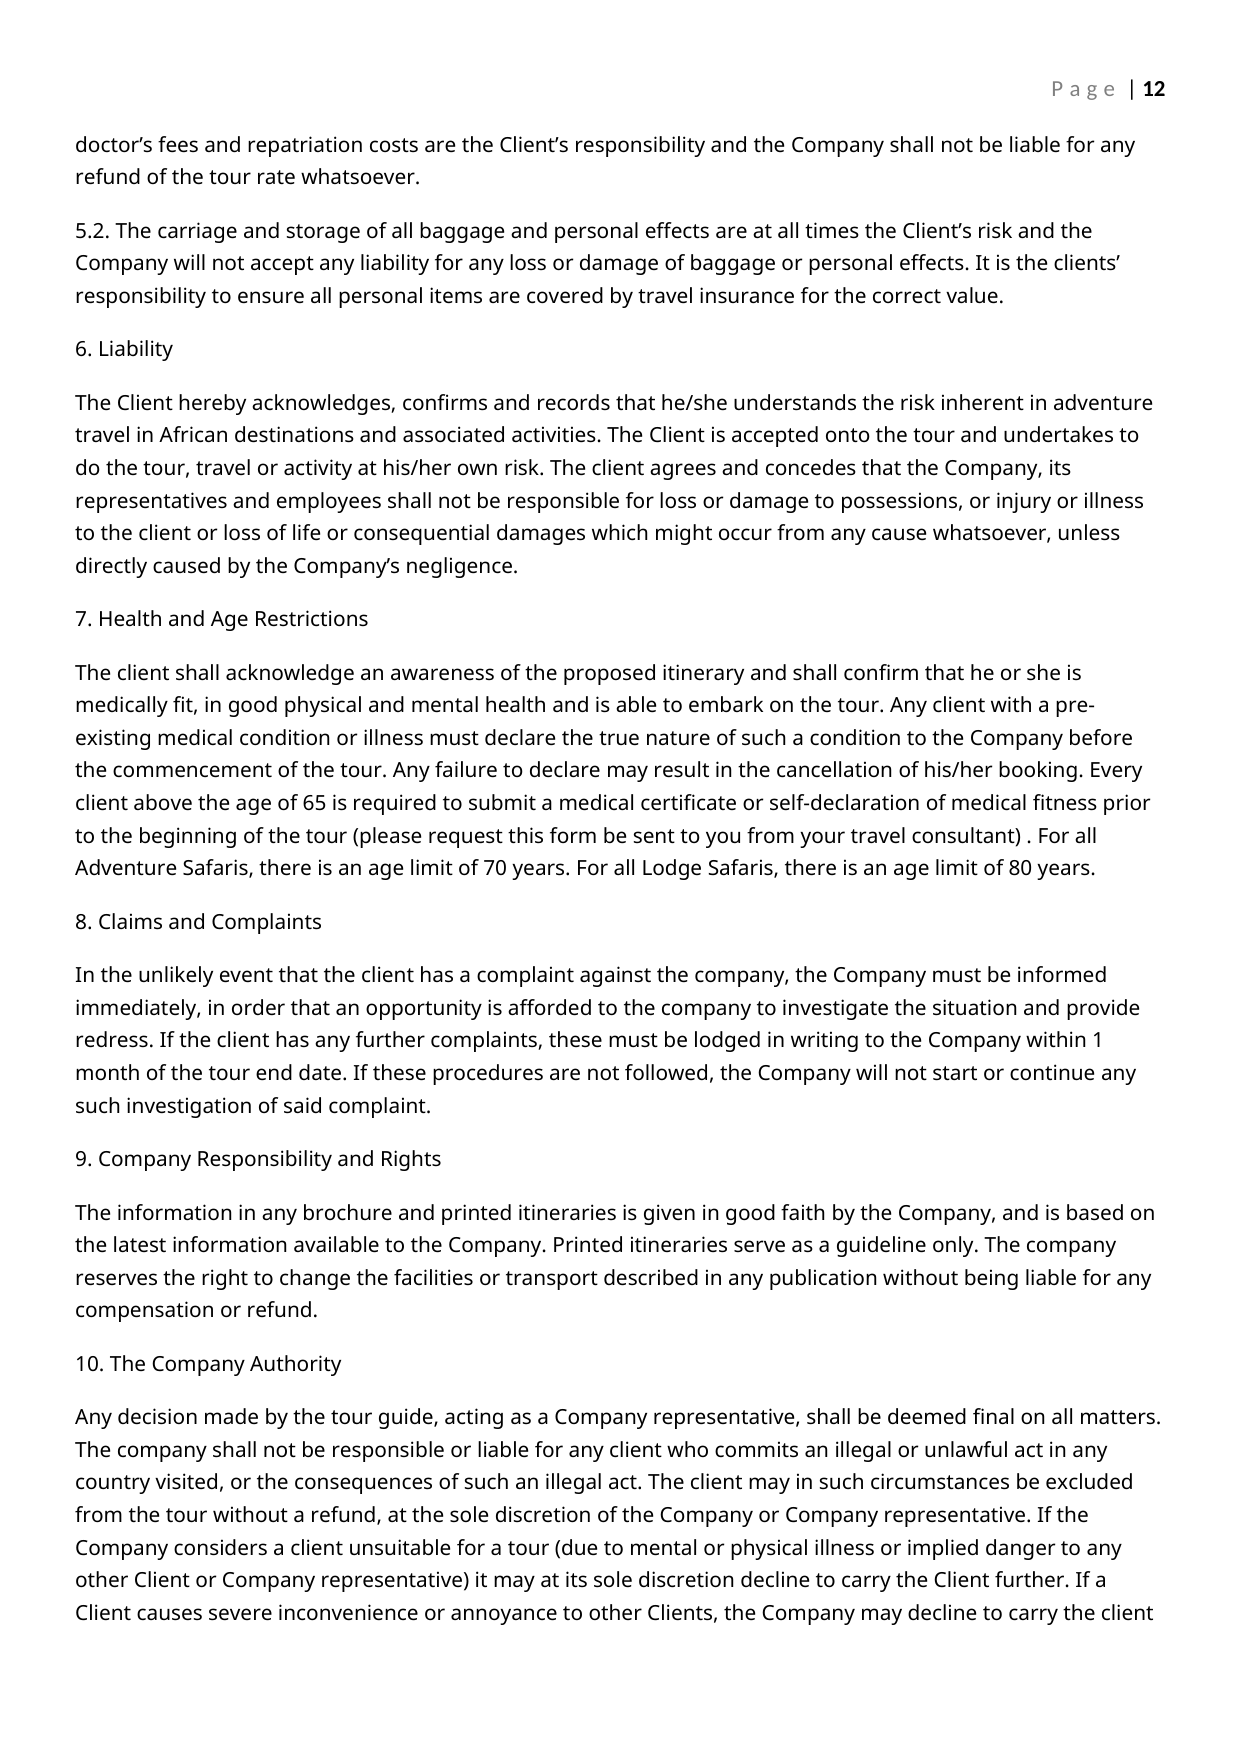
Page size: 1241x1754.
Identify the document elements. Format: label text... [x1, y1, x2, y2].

text 10. The Company Authority [75, 1349, 1165, 1377]
text 9. Company Responsibility and Rights [75, 1144, 1165, 1173]
text The Client hereby acknowledges, confirms and records that he/she understands the risk inherent in adventure travel in African destinations and associated activities. The Client is accepted onto the tour and undertakes to do the tour, travel or activity at his/her own risk. The client agrees and concedes that the Company, its representatives and employees shall not be responsible for loss or damage to possessions, or injury or illness to the client or loss of life or consequential damages which might occur from any cause whatsoever, unless directly caused by the Company’s negligence. [75, 388, 1165, 579]
text 6. Liability [75, 334, 1165, 363]
text The information in any brochure and printed itineraries is given in good faith by the Company, and is based on the latest information available to the Company. Printed itineraries serve as a guideline only. The company reserves the right to change the facilities or transport described in any publication without being liable for any compensation or refund. [75, 1198, 1165, 1324]
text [75, 130, 1165, 191]
text In the unlikely event that the client has a complaint against the company, the Company must be informed immediately, in order that an opportunity is afforded to the company to investigate the situation and provide redress. If the client has any further complaints, these must be lodged in writing to the Company within 1 month of the tour end date. If these procedures are not followed, the Company will not start or continue any such investigation of said complaint. [75, 960, 1165, 1119]
text 8. Claims and Complaints [75, 907, 1165, 935]
text 5.2. The carriage and storage of all baggage and personal effects are at all times the Client’s risk and the Company will not accept any liability for any loss or damage of baggage or personal effects. It is the clients’ responsibility to ensure all personal items are covered by travel insurance for the correct value. [75, 216, 1165, 309]
text 7. Health and Age Restrictions [75, 604, 1165, 633]
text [75, 1402, 1165, 1626]
text The client shall acknowledge an awareness of the proposed itinerary and shall confirm that he or she is medically fit, in good physical and mental health and is able to embark on the tour. Any client with a pre-existing medical condition or illness must declare the true nature of such a condition to the Company before the commencement of the tour. Any failure to declare may result in the cancellation of his/her booking. Every client above the age of 65 is required to submit a medical certificate or self-declaration of medical fitness prior to the beginning of the tour (please request this form be sent to you from your travel consultant) . For all Adventure Safaris, there is an age limit of 70 years. For all Lodge Safaris, there is an age limit of 80 years. [75, 658, 1165, 882]
